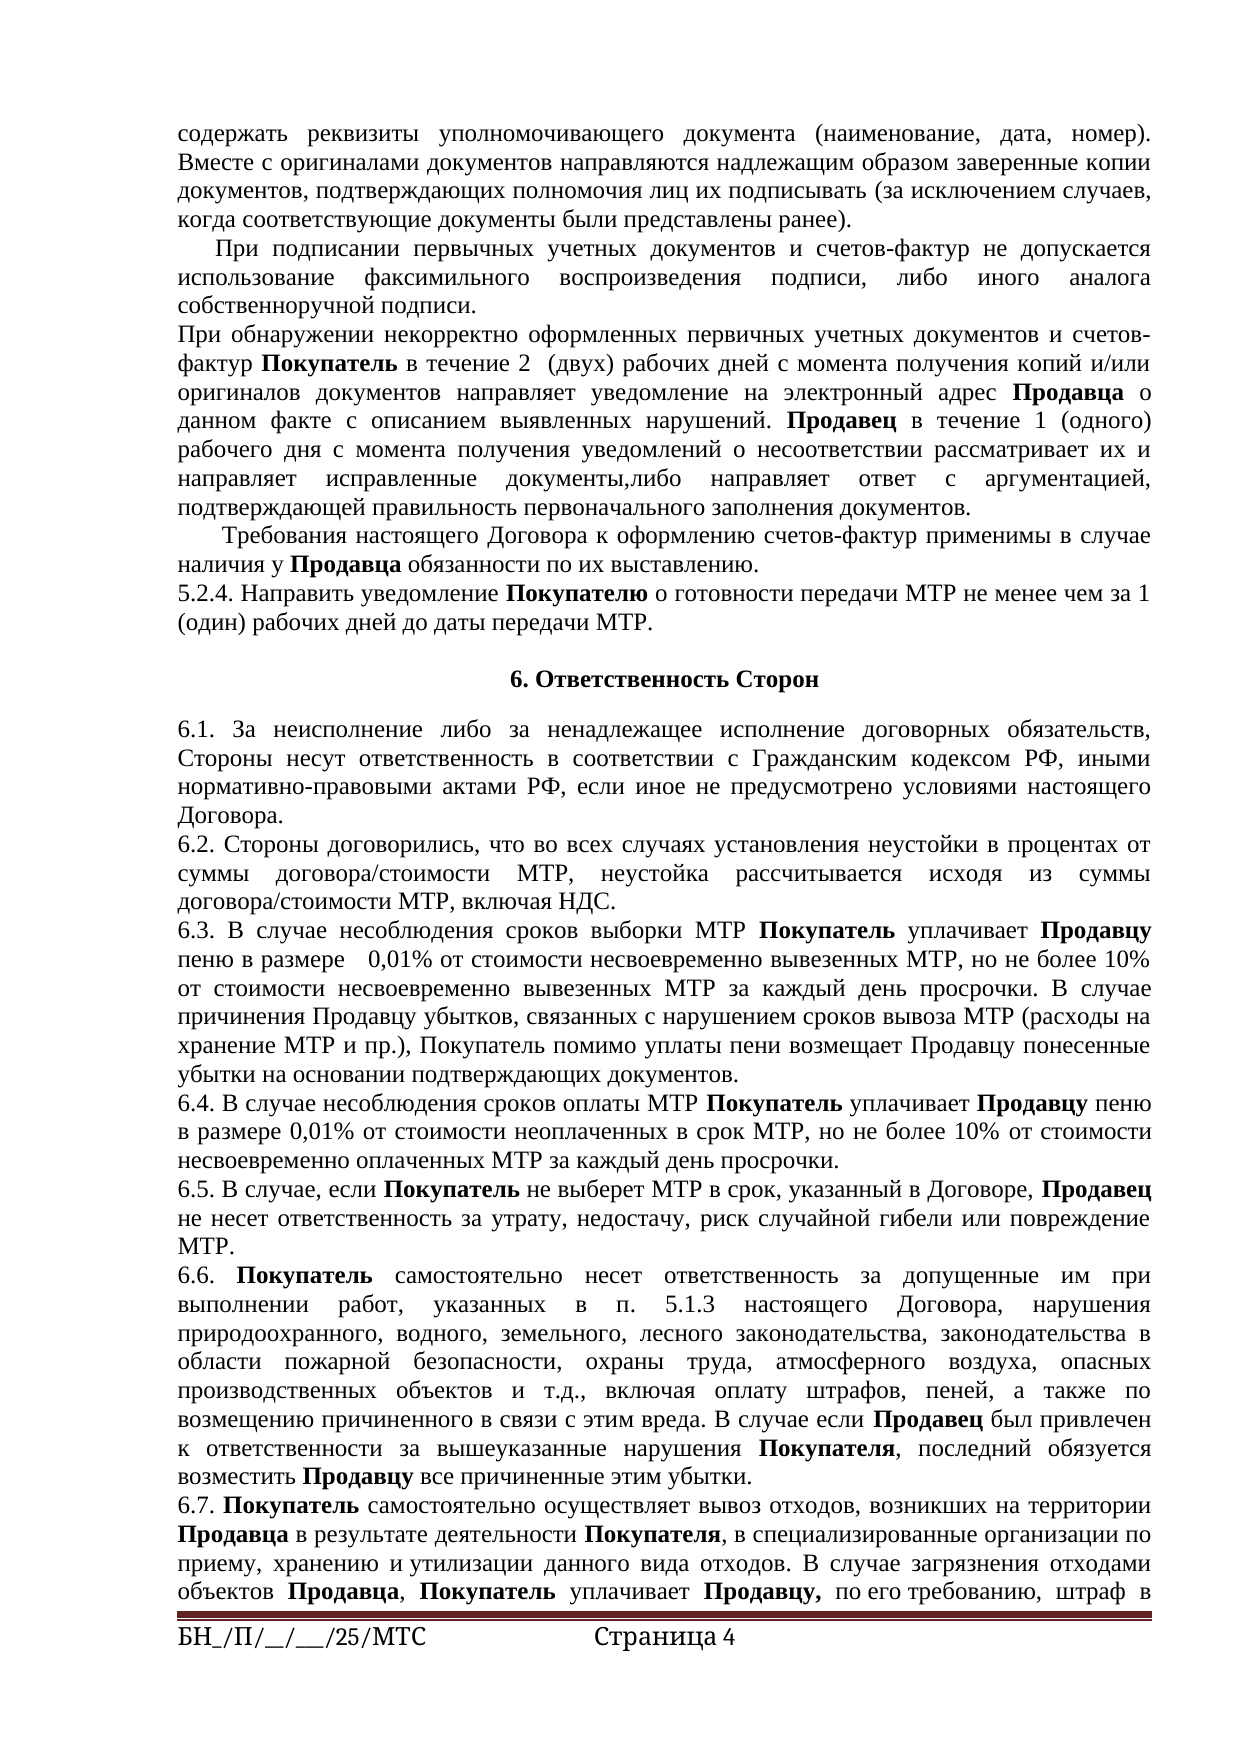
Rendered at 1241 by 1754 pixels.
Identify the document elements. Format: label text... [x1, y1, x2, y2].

text 6.2. Стороны договорились, что во всех случаях установления неустойки в процентах от суммы договора/стоимости МТР, неустойка рассчитывается исходя из суммы договора/стоимости МТР, включая НДС. [177, 829, 1152, 915]
text 6.1. За неисполнение либо за ненадлежащее исполнение договорных обязательств, Стороны несут ответственность в соответствии с Гражданским кодексом РФ, иными нормативно-правовыми актами РФ, если иное не предусмотрено условиями настоящего Договора. [177, 714, 1152, 829]
text 6.5. В случае, если Покупатель не выберет МТР в срок, указанный в Договоре, Продавец не несет ответственность за утрату, недостачу, риск случайной гибели или повреждение МТР. [177, 1174, 1152, 1260]
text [177, 1490, 1152, 1605]
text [177, 118, 1152, 233]
text Требования настоящего Договора к оформлению счетов-фактур применимы в случае наличия у Продавца обязанности по их выставлению. [177, 521, 1152, 578]
text 5.2.4. Направить уведомление Покупателю о готовности передачи МТР не менее чем за 1 (один) рабочих дней до даты передачи МТР. [177, 578, 1152, 636]
text 6.4. В случае несоблюдения сроков оплаты МТР Покупатель уплачивает Продавцу пеню в размере 0,01% от стоимости неоплаченных в срок МТР, но не более 10% от стоимости несвоевременно оплаченных МТР за каждый день просрочки. [177, 1088, 1152, 1174]
text При подписании первычных учетных документов и счетов-фактур не допускается использование факсимильного воспроизведения подписи, либо иного аналога собственноручной подписи. [177, 233, 1152, 319]
text 6. Ответственность Сторон [177, 664, 1152, 693]
text 6.3. В случае несоблюдения сроков выборки МТР Покупатель уплачивает Продавцу пеню в размере 0,01% от стоимости несвоевременно вывезенных МТР, но не более 10% от стоимости несвоевременно вывезенных МТР за каждый день просрочки. В случае причинения Продавцу убытков, связанных с нарушением сроков вывоза МТР (расходы на хранение МТР и пр.), Покупатель помимо уплаты пени возмещает Продавцу понесенные убытки на основании подтверждающих документов. [177, 915, 1152, 1088]
text 6.6. Покупатель самостоятельно несет ответственность за допущенные им при выполнении работ, указанных в п. 5.1.3 настоящего Договора, нарушения природоохранного, водного, земельного, лесного законодательства, законодательства в области пожарной безопасности, охраны труда, атмосферного воздуха, опасных производственных объектов и т.д., включая оплату штрафов, пеней, а также по возмещению причиненного в связи с этим вреда. В случае если Продавец был привлечен к ответственности за вышеуказанные нарушения Покупателя, последний обязуется возместить Продавцу все причиненные этим убытки. [177, 1260, 1152, 1490]
text При обнаружении некорректно оформленных первичных учетных документов и счетов-фактур Покупатель в течение 2 (двух) рабочих дней с момента получения копий и/или оригиналов документов направляет уведомление на электронный адрес Продавца о данном факте с описанием выявленных нарушений. Продавец в течение 1 (одного) рабочего дня с момента получения уведомлений о несоответствии рассматривает их и направляет исправленные документы,либо направляет ответ с аргументацией, подтверждающей правильность первоначального заполнения документов. [177, 319, 1152, 521]
